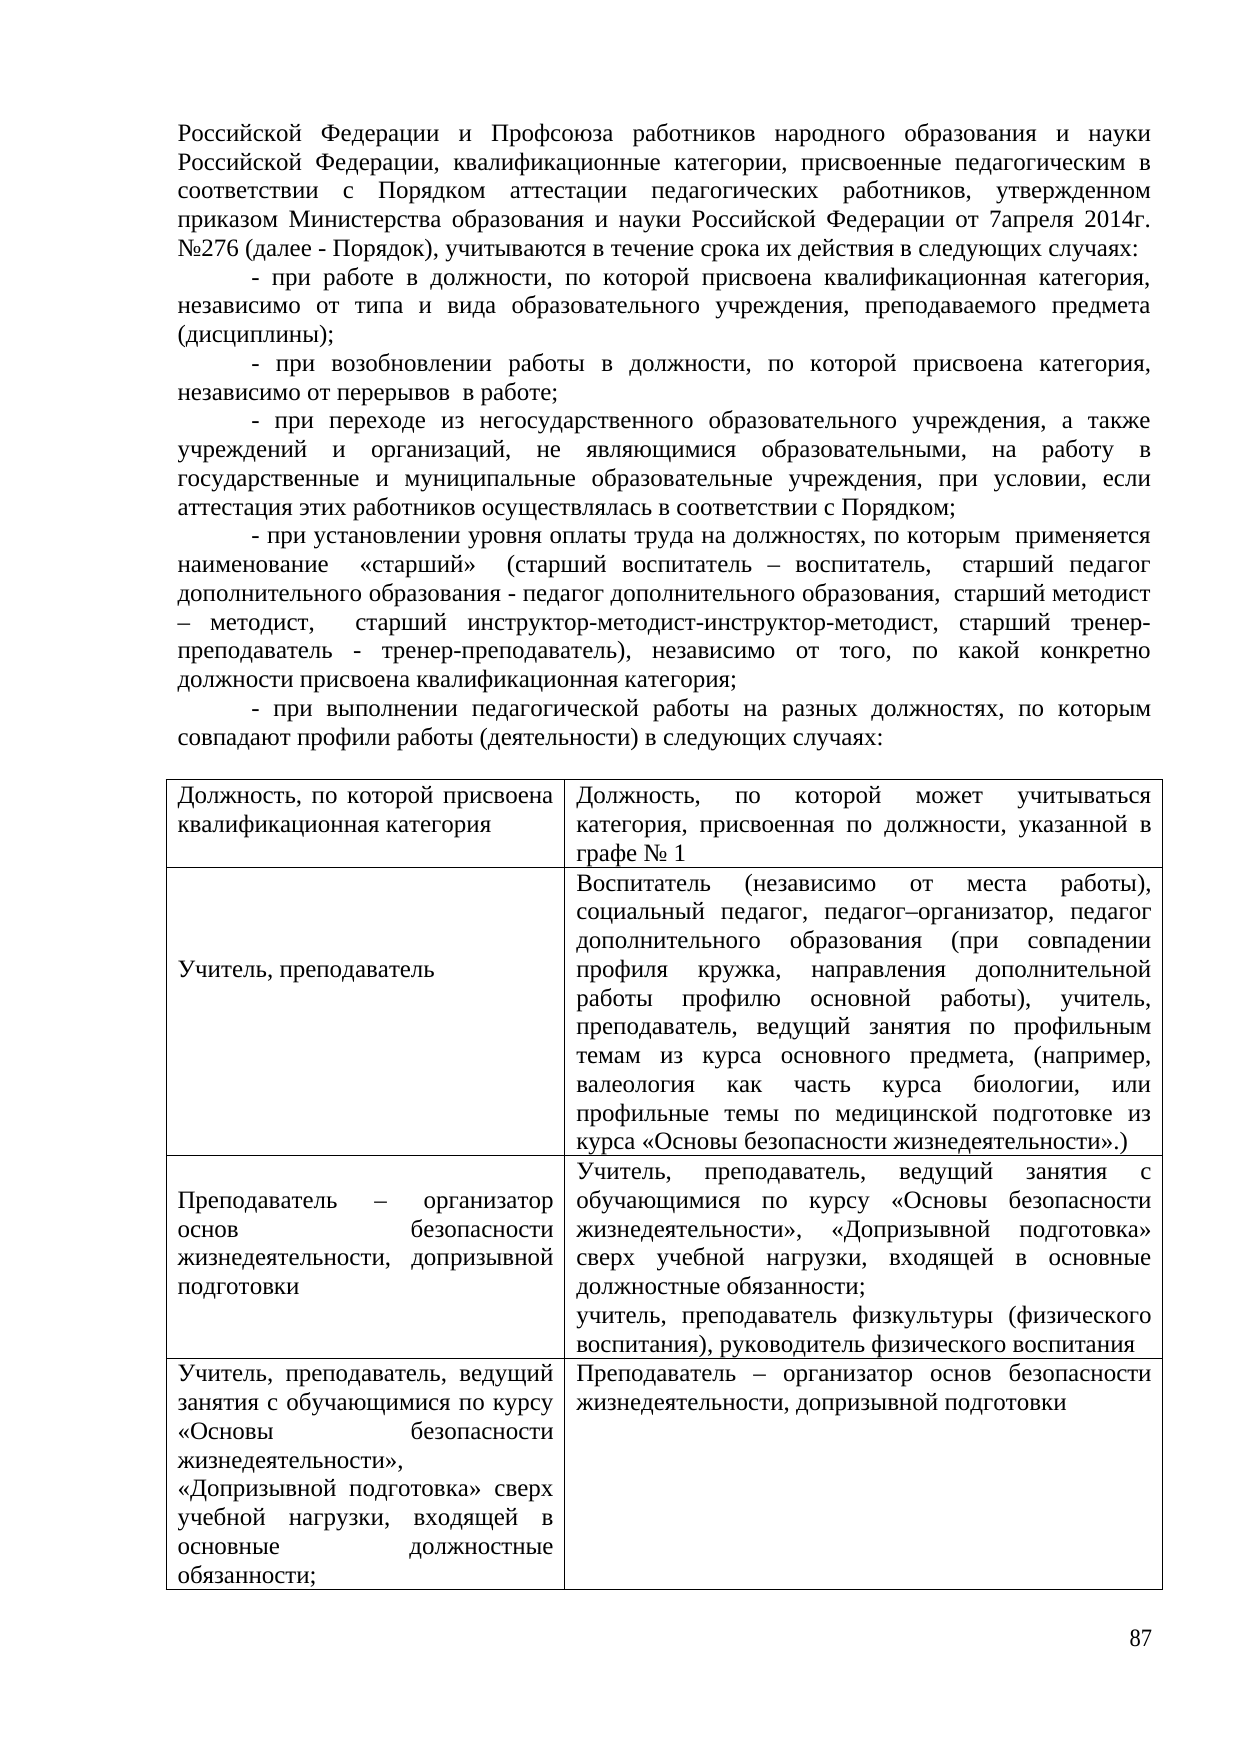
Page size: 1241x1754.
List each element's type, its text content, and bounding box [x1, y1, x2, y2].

table_cell Воспитатель (независимо от места работы), социальный педагог, педагог–организатор, педагог дополнительного образования (при совпадении профиля кружка, направления дополнительной работы профилю основной работы), учитель, преподаватель, ведущий занятия по профильным темам из курса основного предмета, (например, валеология как часть курса биологии, или профильные темы по медицинской подготовке из курса «Основы безопасности жизнедеятельности».) [565, 868, 1162, 1155]
table_cell Преподаватель – организатор основ безопасности жизнедеятельности, допризывной подготовки [167, 1156, 564, 1357]
text - при работе в должности, по которой присвоена квалификационная категория, независимо от типа и вида образовательного учреждения, преподаваемого предмета (дисциплины); [177, 262, 1152, 348]
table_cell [565, 1359, 1162, 1588]
table_header Должность, по которой присвоена квалификационная категория [167, 780, 564, 867]
text - при возобновлении работы в должности, по которой присвоена категория, независимо от перерывов в работе; [177, 348, 1152, 406]
text - при выполнении педагогической работы на разных должностях, по которым совпадают профили работы (деятельности) в следующих случаях: [177, 693, 1152, 751]
table_cell Учитель, преподаватель [167, 868, 564, 1155]
table_header Должность, по которой может учитываться категория, присвоенная по должности, указанной в графе № 1 [565, 780, 1162, 867]
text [177, 118, 1152, 262]
text - при установлении уровня оплаты труда на должностях, по которым применяется наименование «старший» (старший воспитатель – воспитатель, старший педагог дополнительного образования - педагог дополнительного образования, старший методист – методист, старший инструктор-методист-инструктор-методист, старший тренер-преподаватель - тренер-преподаватель), независимо от того, по какой конкретно должности присвоена квалификационная категория; [177, 521, 1152, 693]
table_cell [167, 1359, 564, 1588]
text - при переходе из негосударственного образовательного учреждения, а также учреждений и организаций, не являющимися образовательными, на работу в государственные и муниципальные образовательные учреждения, при условии, если аттестация этих работников осуществлялась в соответствии с Порядком; [177, 406, 1152, 521]
